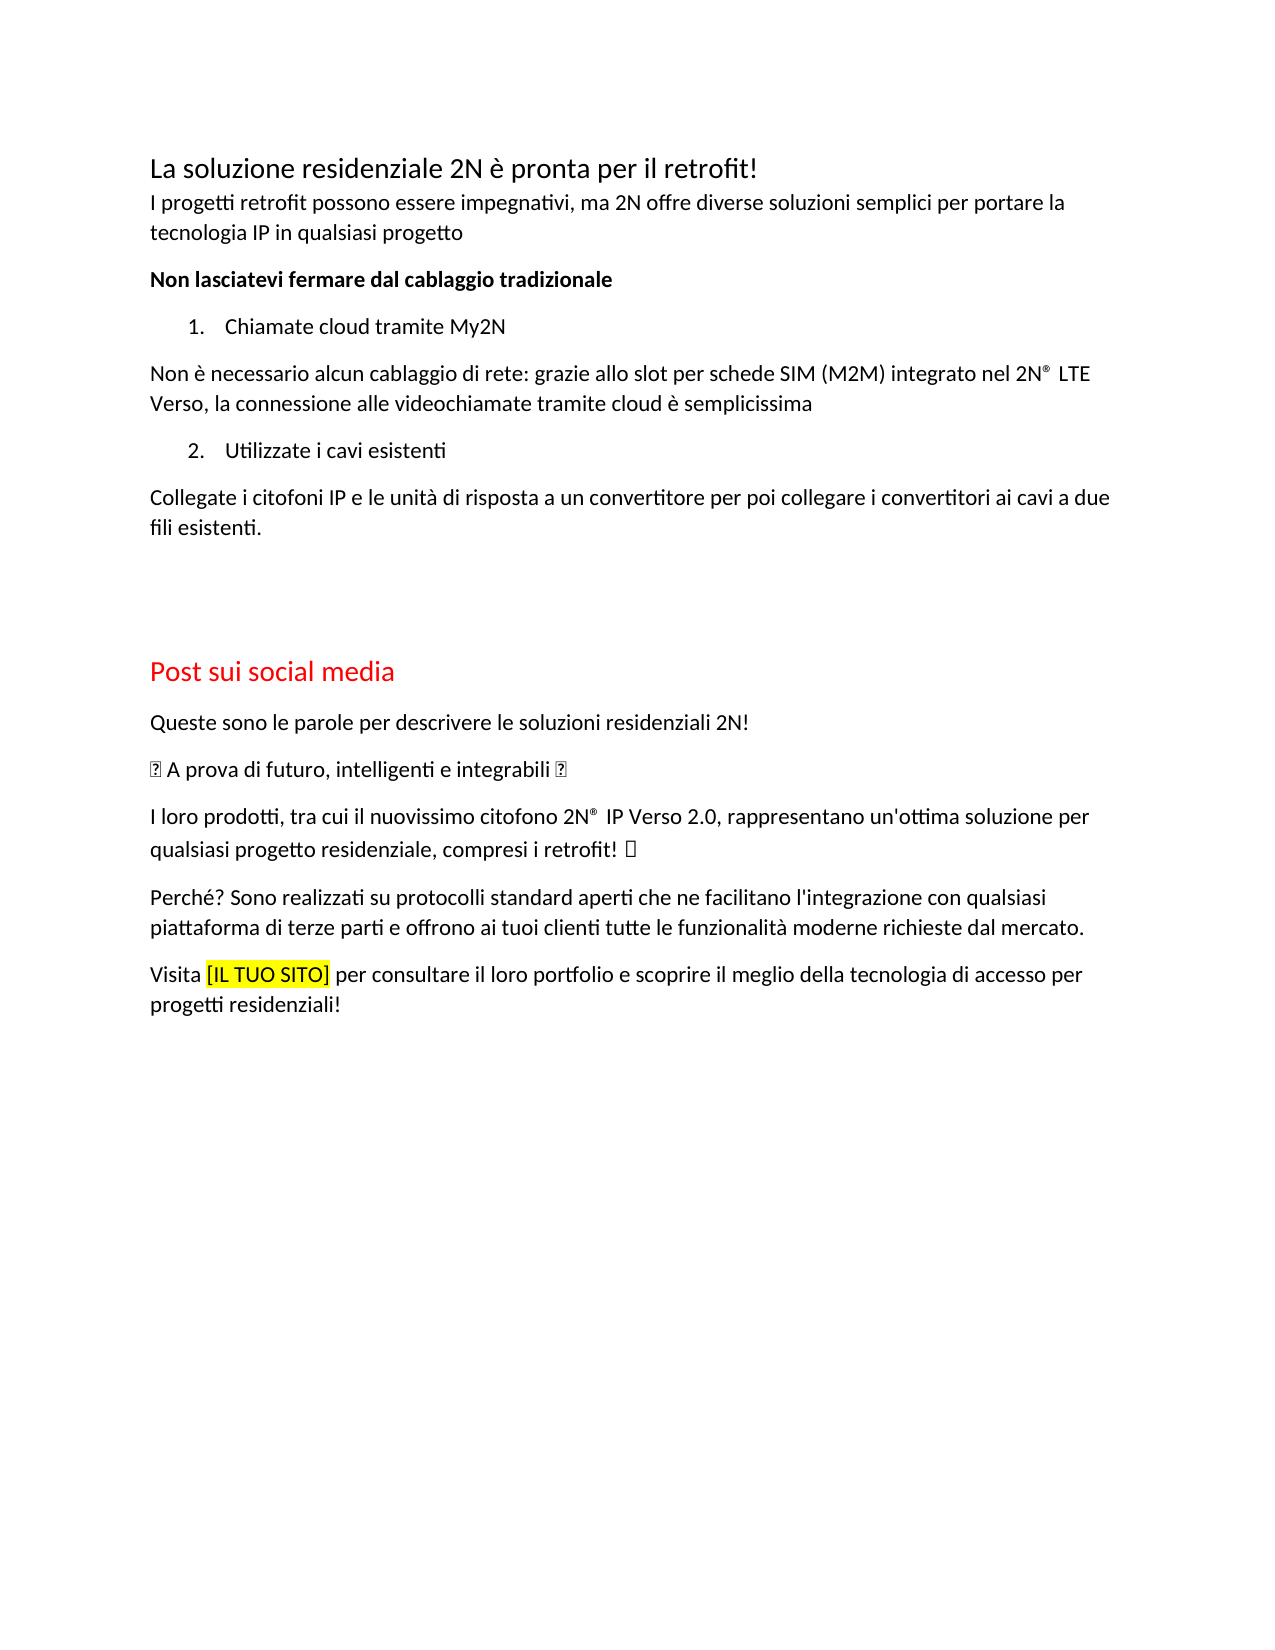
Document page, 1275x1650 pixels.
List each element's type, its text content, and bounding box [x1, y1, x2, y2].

text Perché? Sono realizzati su protocolli standard aperti che ne facilitano l'integrazione con qualsiasi piattaforma di terze parti e offrono ai tuoi clienti tutte le funzionalità moderne richieste dal mercato. [150, 883, 1125, 941]
list Chiamate cloud tramite My2N [187, 312, 1125, 340]
text ✨ A prova di futuro, intelligenti e integrabili ✨ [150, 755, 1125, 783]
text Queste sono le parole per descrivere le soluzioni residenziali 2N! [150, 708, 1125, 737]
text La soluzione residenziale 2N è pronta per il retrofit! I progetti retrofit possono essere impegnativi, ma 2N offre diverse soluzioni semplici per portare la tecnologia IP in qualsiasi progetto [150, 150, 1125, 246]
text Visita [IL TUO SITO] per consultare il loro portfolio e scoprire il meglio della tecnologia di accesso per progetti residenziali! [150, 960, 1125, 1018]
text Post sui social media [150, 653, 1125, 689]
text I loro prodotti, tra cui il nuovissimo citofono 2N® IP Verso 2.0, rappresentano un'ottima soluzione per qualsiasi progetto residenziale, compresi i retrofit! [150, 802, 1125, 864]
list Utilizzate i cavi esistenti [187, 436, 1125, 464]
text Non è necessario alcun cablaggio di rete: grazie allo slot per schede SIM (M2M) integrato nel 2N® LTE Verso, la connessione alle videochiamate tramite cloud è semplicissima [150, 359, 1125, 417]
text Non lasciatevi fermare dal cablaggio tradizionale [150, 265, 1125, 293]
text Collegate i citofoni IP e le unità di risposta a un convertitore per poi collegare i convertitori ai cavi a due fili esistenti. [150, 483, 1125, 541]
